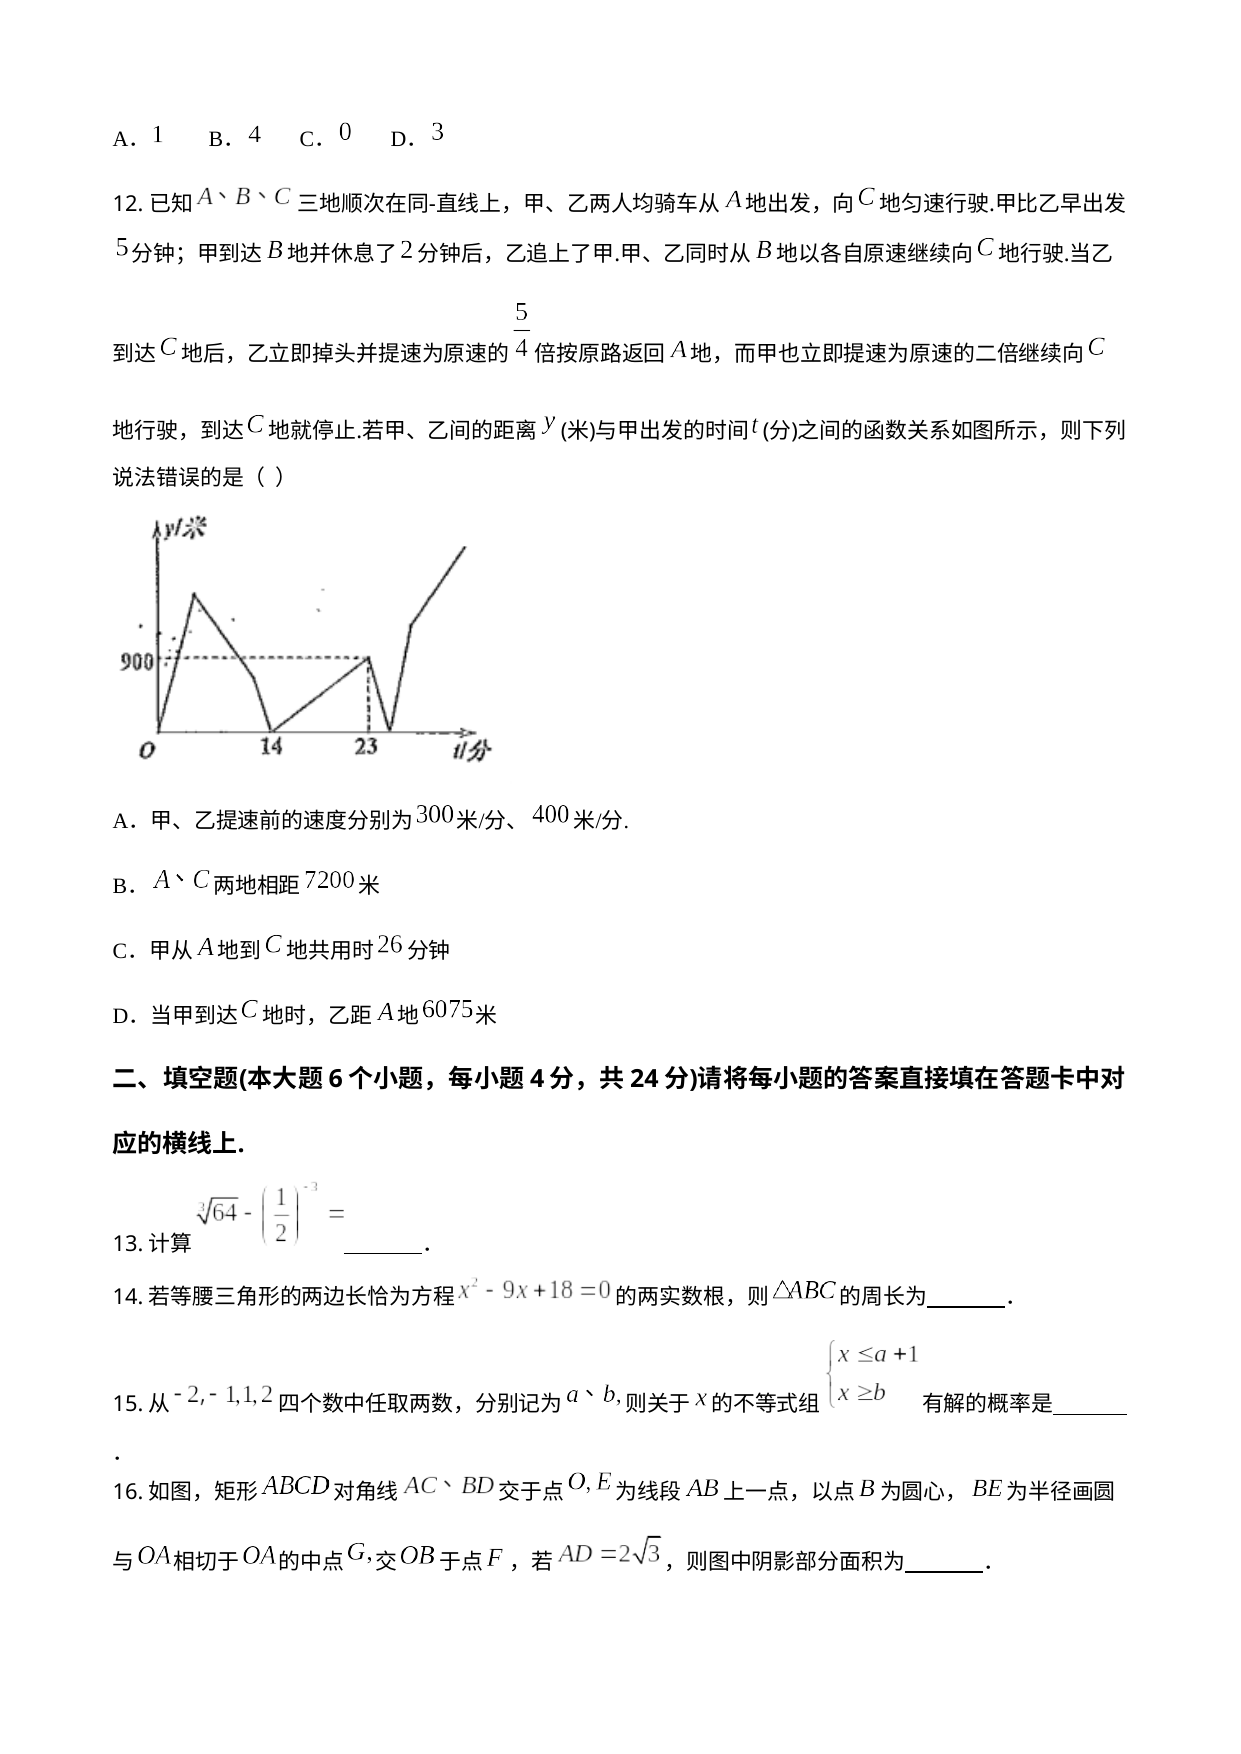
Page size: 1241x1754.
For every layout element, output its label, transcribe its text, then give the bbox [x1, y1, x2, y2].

picture [112, 491, 513, 784]
text A． B． C． D． [112, 102, 1128, 167]
text 13. 计算 ． [112, 1174, 1128, 1272]
text 16. 如图，矩形对角线交于点为线段上一点，以点为圆心，为半径画圆与相切于的中点交于点，若，则图中阴影部分面积为 ． [112, 1467, 1128, 1597]
text 14. 若等腰三角形的两边长恰为方程的两实数根，则的周长为 ． [112, 1272, 1128, 1337]
text B．两地相距米 [112, 849, 1128, 914]
text A．甲、乙提速前的速度分别为米/分、米/分. [112, 784, 1128, 849]
text 12. 已知三地顺次在同-直线上，甲、乙两人均骑车从地出发，向地匀速行驶.甲比乙早出发分钟；甲到达地并休息了分钟后，乙追上了甲.甲、乙同时从地以各自原速继续向地行驶.当乙到达地后，乙立即掉头并提速为原速的倍按原路返回地，而甲也立即提速为原速的二倍继续向地行驶，到达地就停止.若甲、乙间的距离(米)与甲出发的时间(分)之间的函数关系如图所示，则下列说法错误的是（ ） [112, 167, 1128, 492]
text C．甲从地到地共用时分钟 [112, 914, 1128, 979]
text 15. 从四个数中任取两数，分别记为则关于的不等式组有解的概率是 ． [112, 1337, 1128, 1467]
text 二、填空题(本大题6个小题，每小题4分，共24分)请将每小题的答案直接填在答题卡中对应的横线上. [112, 1044, 1128, 1174]
text D．当甲到达地时，乙距地米 [112, 979, 1128, 1044]
